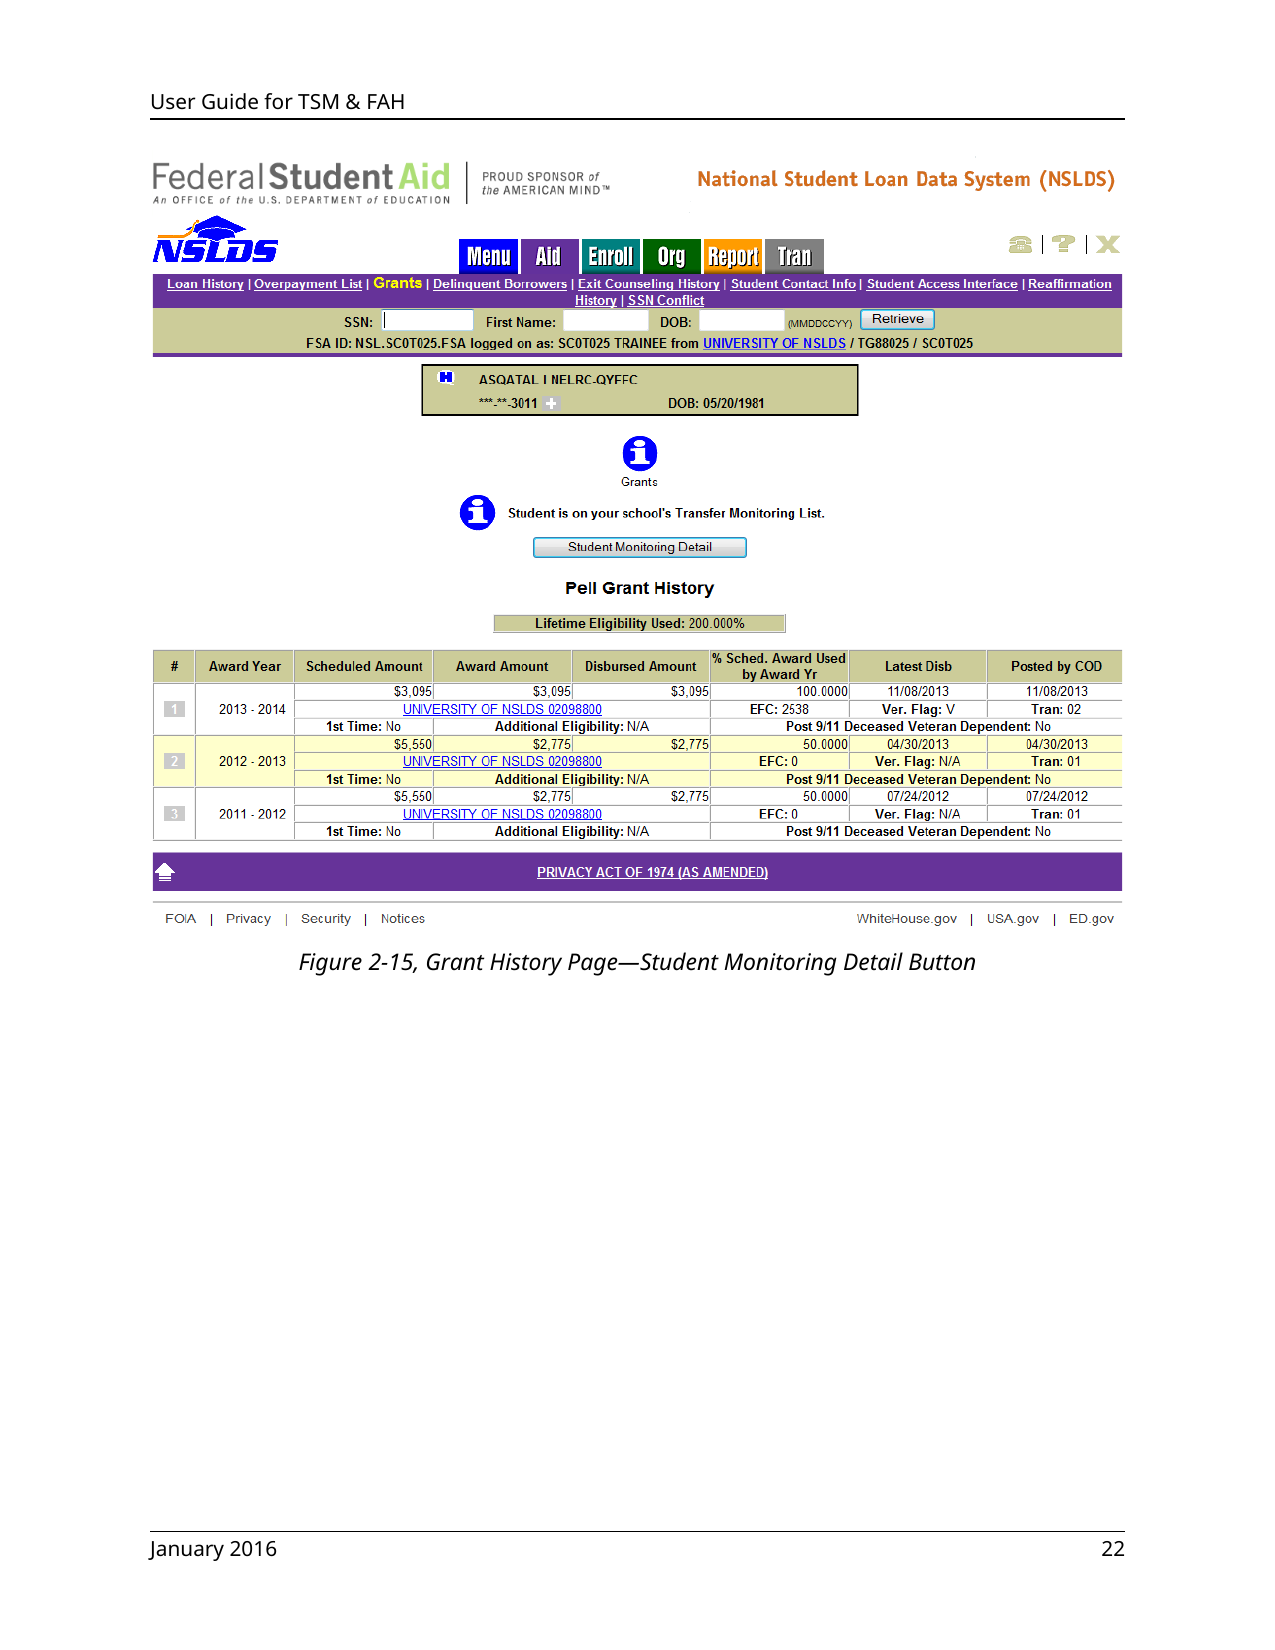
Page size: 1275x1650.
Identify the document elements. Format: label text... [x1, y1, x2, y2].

text Figure 2-15, Grant History Page—Student Monitoring Detail Button [150, 946, 1125, 978]
picture [152, 150, 1123, 934]
